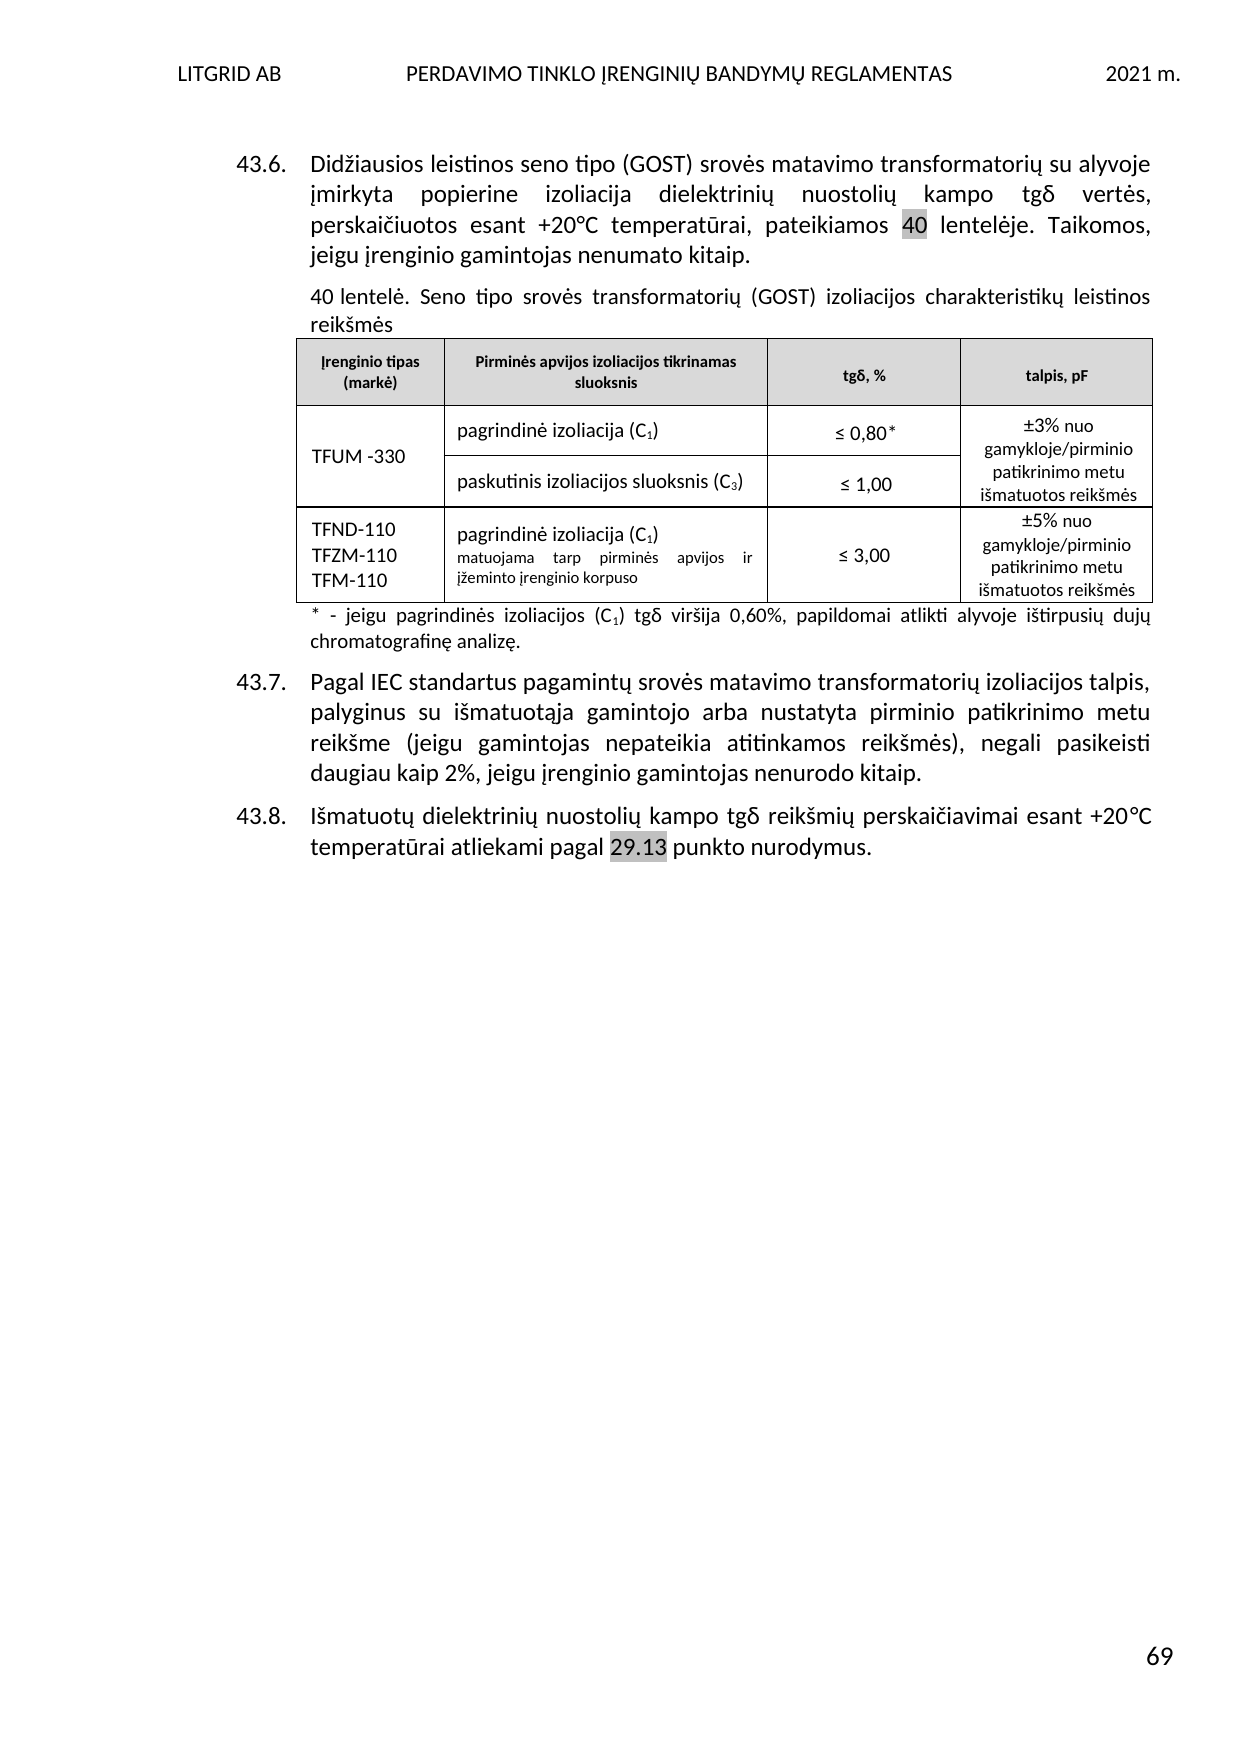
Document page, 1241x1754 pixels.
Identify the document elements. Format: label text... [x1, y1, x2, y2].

list Pagal IEC standartus pagamintų srovės matavimo transformatorių izoliacijos talpis, palyginus su išmatuotąja gamintojo arba nustatyta pirminio patikrinimo metu reikšme (jeigu gamintojas nepateikia atitinkamos reikšmės), negali pasikeisti daugiau kaip 2%, jeigu įrenginio gamintojas nenurodo kitaip. [236, 666, 1152, 788]
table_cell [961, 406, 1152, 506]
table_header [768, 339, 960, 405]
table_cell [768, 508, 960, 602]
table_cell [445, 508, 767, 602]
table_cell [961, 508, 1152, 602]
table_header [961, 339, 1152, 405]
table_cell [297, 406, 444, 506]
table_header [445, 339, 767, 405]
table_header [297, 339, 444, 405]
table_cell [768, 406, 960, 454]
list Išmatuotų dielektrinių nuostolių kampo tgδ reikšmių perskaičiavimai esant +20°C temperatūrai atliekami pagal 29.13 punkto nurodymus. [236, 801, 1152, 862]
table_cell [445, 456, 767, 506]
text lentelė. Seno tipo srovės transformatorių (GOST) izoliacijos charakteristikų leistinos reikšmės [310, 282, 1152, 338]
list Didžiausios leistinos seno tipo (GOST) srovės matavimo transformatorių su alyvoje įmirkyta popierine izoliacija dielektrinių nuostolių kampo tgδ vertės, perskaičiuotos esant +20°C temperatūrai, pateikiamos 40 lentelėje. Taikomos, jeigu įrenginio gamintojas nenumato kitaip. [236, 148, 1152, 270]
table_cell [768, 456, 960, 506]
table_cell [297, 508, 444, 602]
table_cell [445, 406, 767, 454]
list * - jeigu pagrindinės izoliacijos (C1) tgδ viršija 0,60%, papildomai atlikti alyvoje ištirpusių dujų chromatografinę analizę. [310, 603, 1152, 653]
